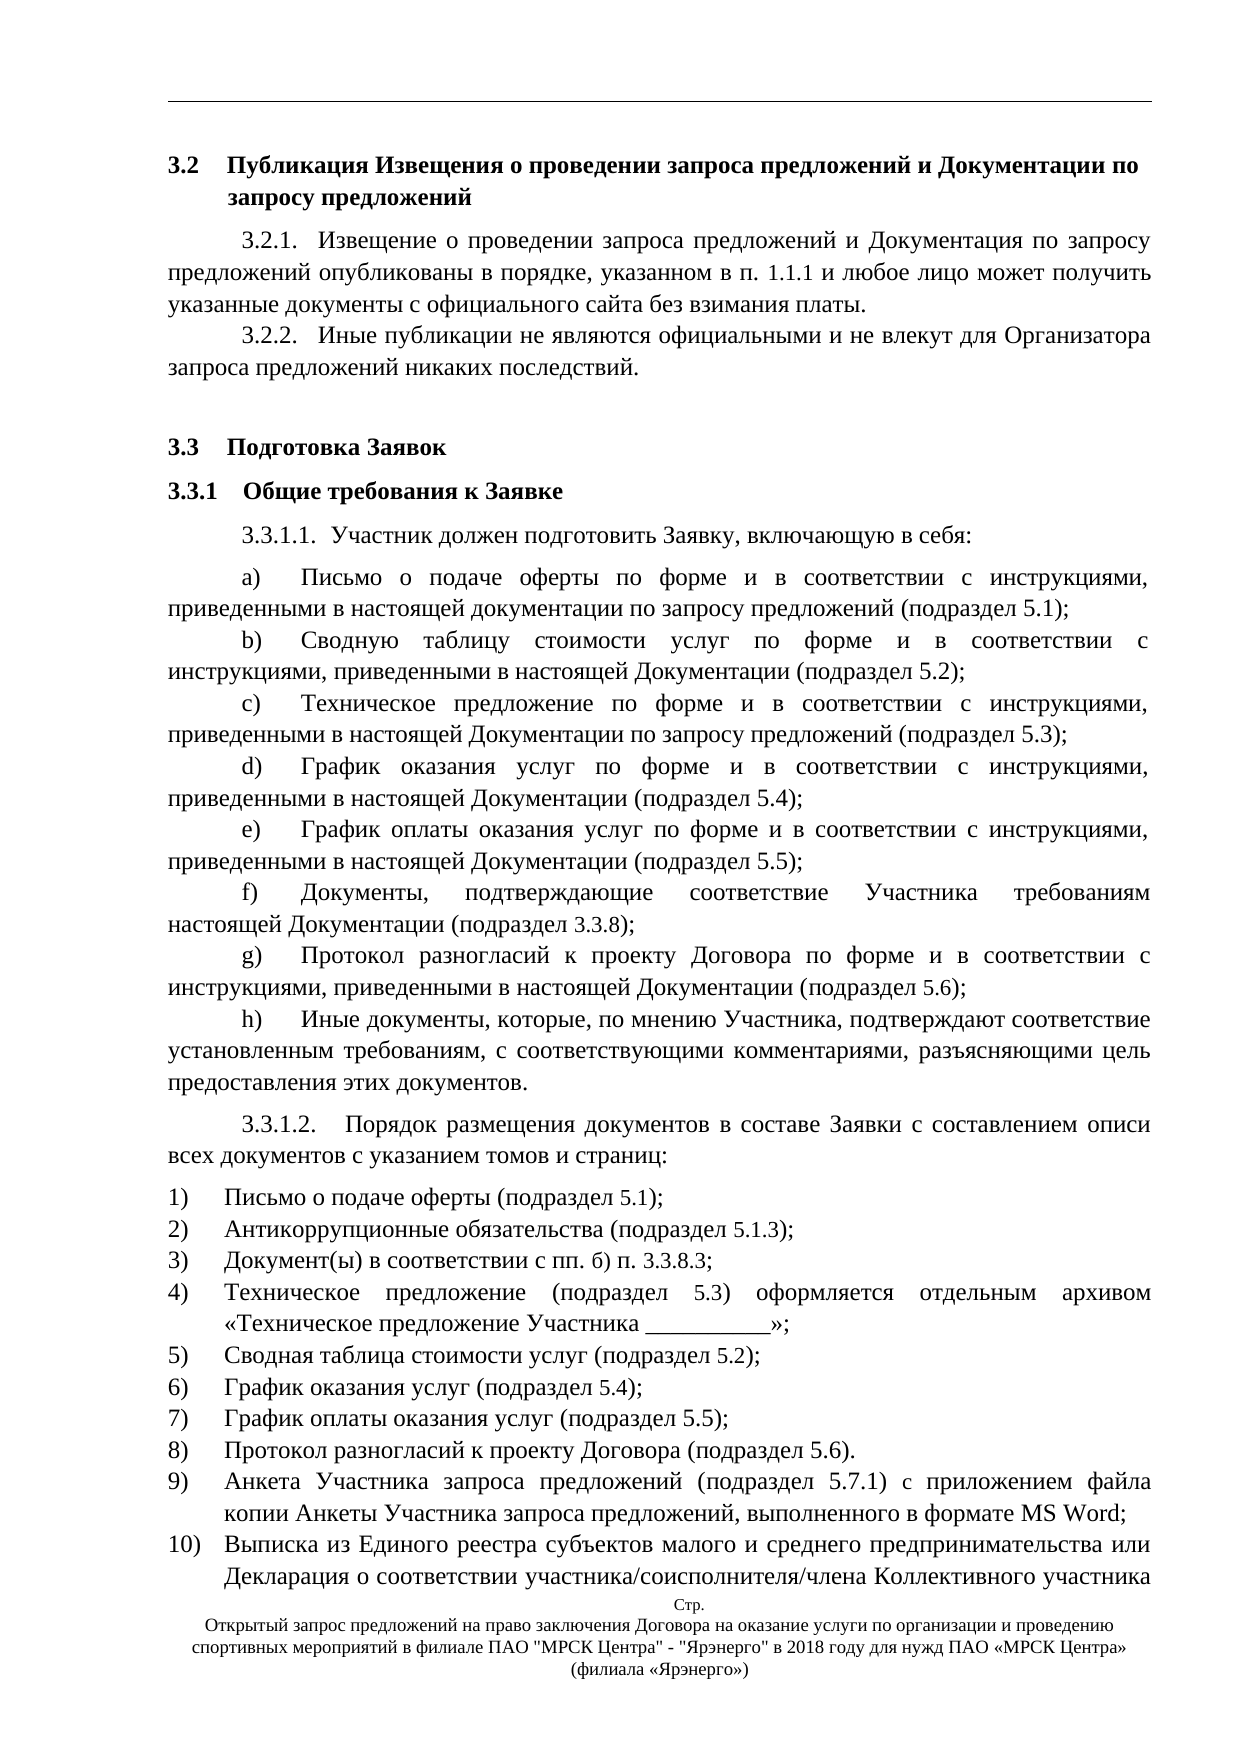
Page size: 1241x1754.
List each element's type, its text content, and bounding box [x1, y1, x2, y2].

list Иные публикации не являются официальными и не влекут для Организатора запроса предложений никаких последствий. [168, 320, 1152, 381]
list Протокол разногласий к проекту Договора по форме и в соответствии с инструкциями, приведенными в настоящей Документации (подраздел 5.6); [168, 941, 1151, 1001]
list Сводную таблицу стоимости услуг по форме и в соответствии с инструкциями, приведенными в настоящей Документации (подраздел 5.2); [168, 625, 1148, 685]
list Извещение о проведении запроса предложений и Документация по запросу предложений опубликованы в порядке, указанном в п. 1.1.1 и любое лицо может получить указанные документы с официального сайта без взимания платы. [168, 226, 1152, 317]
list Анкета Участника запроса предложений (подраздел 5.7.1) с приложением файла копии Анкеты Участника запроса предложений, выполненного в формате MS Word; [168, 1466, 1152, 1527]
list Техническое предложение по форме и в соответствии с инструкциями, приведенными в настоящей Документации по запросу предложений (подраздел 5.3); [168, 688, 1148, 748]
list Документ(ы) в соответствии с пп. б) п. 3.3.8.3; [168, 1245, 1152, 1274]
list График оказания услуг по форме и в соответствии с инструкциями, приведенными в настоящей Документации (подраздел 5.4); [168, 751, 1149, 811]
list Порядок размещения документов в составе Заявки с составлением описи всех документов с указанием томов и страниц: [168, 1109, 1152, 1169]
subtitle Публикация Извещения о проведении запроса предложений и Документации по запросу предложений [168, 150, 1152, 210]
list Документы, подтверждающие соответствие Участника требованиям настоящей Документации (подраздел 3.3.8); [168, 877, 1151, 938]
list График оплаты оказания услуг по форме и в соответствии с инструкциями, приведенными в настоящей Документации (подраздел 5.5); [168, 814, 1149, 874]
list Иные документы, которые, по мнению Участника, подтверждают соответствие установленным требованиям, с соответствующими комментариями, разъясняющими цель предоставления этих документов. [168, 1004, 1152, 1096]
list График оплаты оказания услуг (подраздел 5.5); [168, 1403, 1152, 1432]
list График оказания услуг (подраздел 5.4); [168, 1372, 1152, 1400]
list Протокол разногласий к проекту Договора (подраздел 5.6). [168, 1435, 1152, 1463]
list Сводная таблица стоимости услуг (подраздел 5.2); [168, 1340, 1152, 1369]
list Письмо о подаче оферты по форме и в соответствии с инструкциями, приведенными в настоящей документации по запросу предложений (подраздел 5.1); [168, 562, 1148, 622]
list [168, 1529, 1152, 1590]
list Техническое предложение (подраздел 5.3) оформляется отдельным архивом «Техническое предложение Участника __________»; [168, 1277, 1152, 1337]
list Участник должен подготовить Заявку, включающую в себя: [168, 520, 1152, 548]
list Антикоррупционные обязательства (подраздел 5.1.3); [168, 1214, 1152, 1243]
list Письмо о подаче оферты (подраздел 5.1); [168, 1182, 1152, 1211]
subtitle Общие требования к Заявке [168, 476, 1152, 504]
subtitle Подготовка Заявок [168, 432, 1152, 460]
